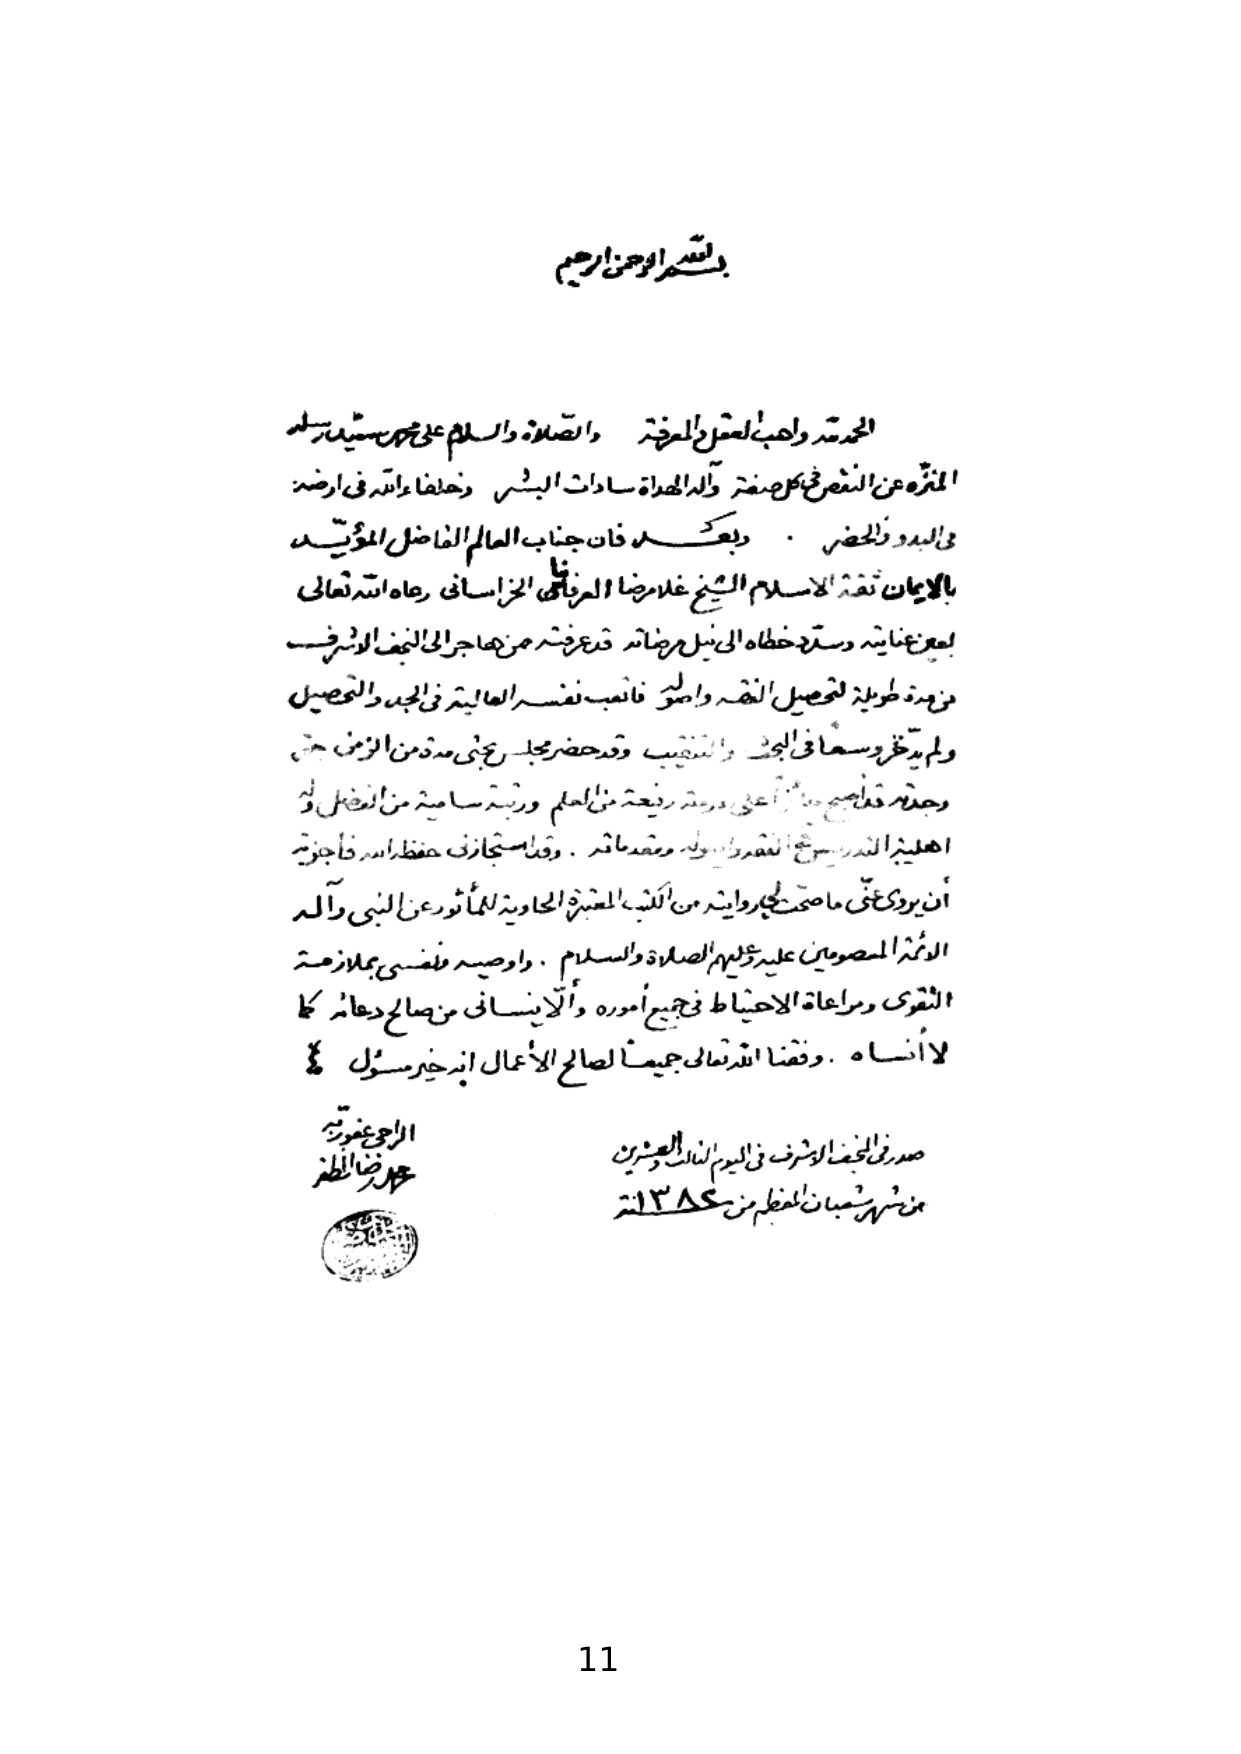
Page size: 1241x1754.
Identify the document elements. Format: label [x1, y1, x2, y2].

picture [243, 177, 1012, 1392]
